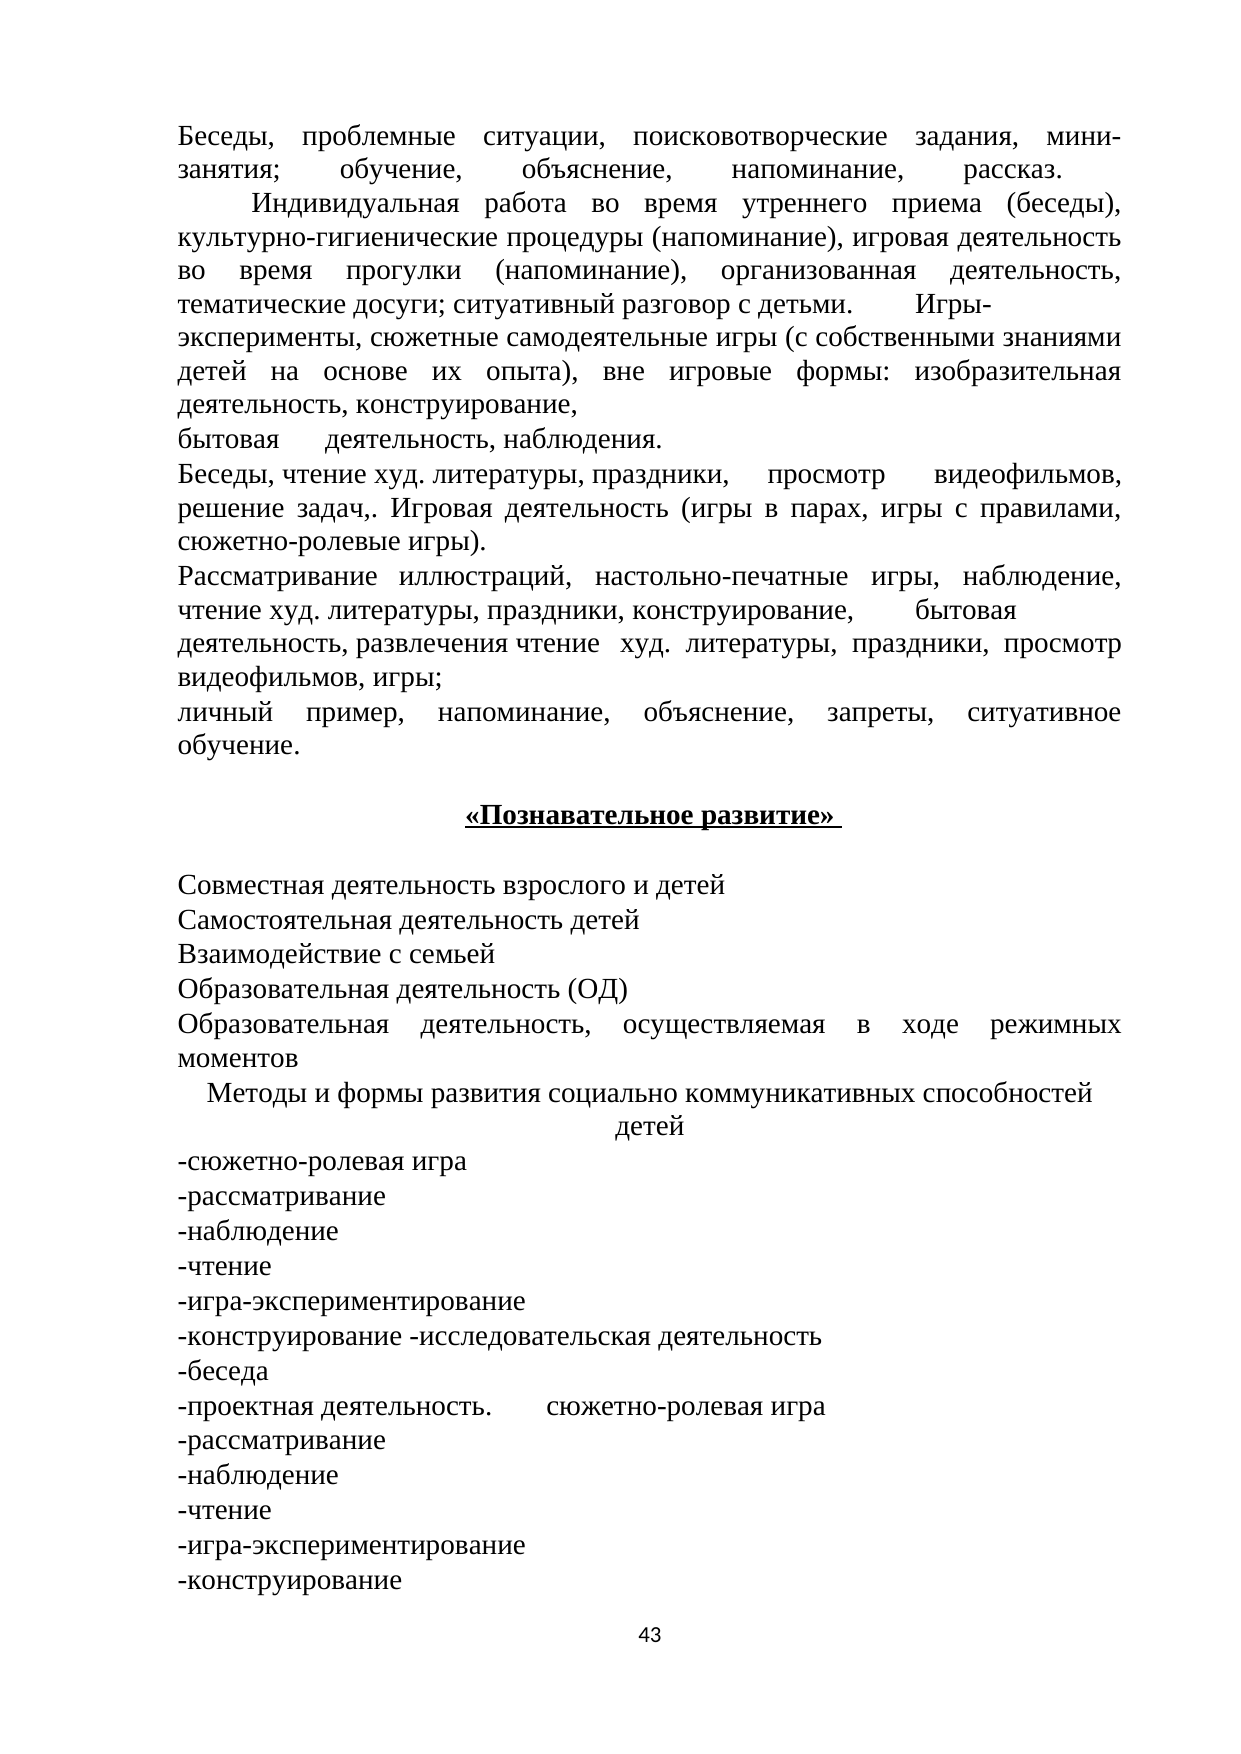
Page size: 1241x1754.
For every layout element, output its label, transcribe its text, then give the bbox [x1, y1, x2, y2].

text -конструирование -исследовательская деятельность [177, 1318, 1122, 1351]
text -чтение [177, 1248, 1122, 1282]
text Совместная деятельность взрослого и детей [177, 867, 1122, 900]
text «Познавательное развитие» [177, 797, 1122, 831]
text Взаимодействие с семьей [177, 937, 1122, 970]
text -беседа [177, 1353, 1122, 1386]
text Самостоятельная деятельность детей [177, 902, 1122, 935]
text Образовательная деятельность (ОД) [177, 972, 1122, 1005]
text -проектная деятельность. сюжетно-ролевая игра [177, 1388, 1122, 1421]
text -рассматривание [177, 1178, 1122, 1212]
text -игра-экспериментирование [177, 1283, 1122, 1316]
text Рассматривание иллюстраций, настольно-печатные игры, наблюдение, чтение худ. литературы, праздники, конструирование, бытовая деятельность, развлечения чтение худ. литературы, праздники, просмотр видеофильмов, игры; [177, 558, 1122, 692]
text Беседы, чтение худ. литературы, праздники, просмотр видеофильмов, решение задач,. Игровая деятельность (игры в парах, игры с правилами, сюжетно-ролевые игры). [177, 456, 1122, 557]
text -чтение [177, 1492, 1122, 1526]
text личный пример, напоминание, объяснение, запреты, ситуативное обучение. [177, 694, 1122, 761]
text -наблюдение [177, 1213, 1122, 1247]
text -наблюдение [177, 1457, 1122, 1491]
text -сюжетно-ролевая игра [177, 1143, 1122, 1177]
text -игра-экспериментирование [177, 1527, 1122, 1561]
text -рассматривание [177, 1422, 1122, 1456]
text Беседы, проблемные ситуации, поисковотворческие задания, мини-занятия; обучение, объяснение, напоминание, рассказ. Индивидуальная работа во время утреннего приема (беседы), культурно-гигиенические процедуры (напоминание), игровая деятельность во время прогулки (напоминание), организованная деятельность, тематические досуги; ситуативный разговор с детьми. Игры-эксперименты, сюжетные самодеятельные игры (с собственными знаниями детей на основе их опыта), вне игровые формы: изобразительная деятельность, конструирование, [177, 118, 1122, 420]
text бытовая деятельность, наблюдения. [177, 421, 1122, 455]
text Методы и формы развития социально коммуникативных способностей детей [177, 1075, 1122, 1142]
text -конструирование [177, 1562, 1122, 1596]
text Образовательная деятельность, осуществляемая в ходе режимных моментов [177, 1006, 1122, 1073]
